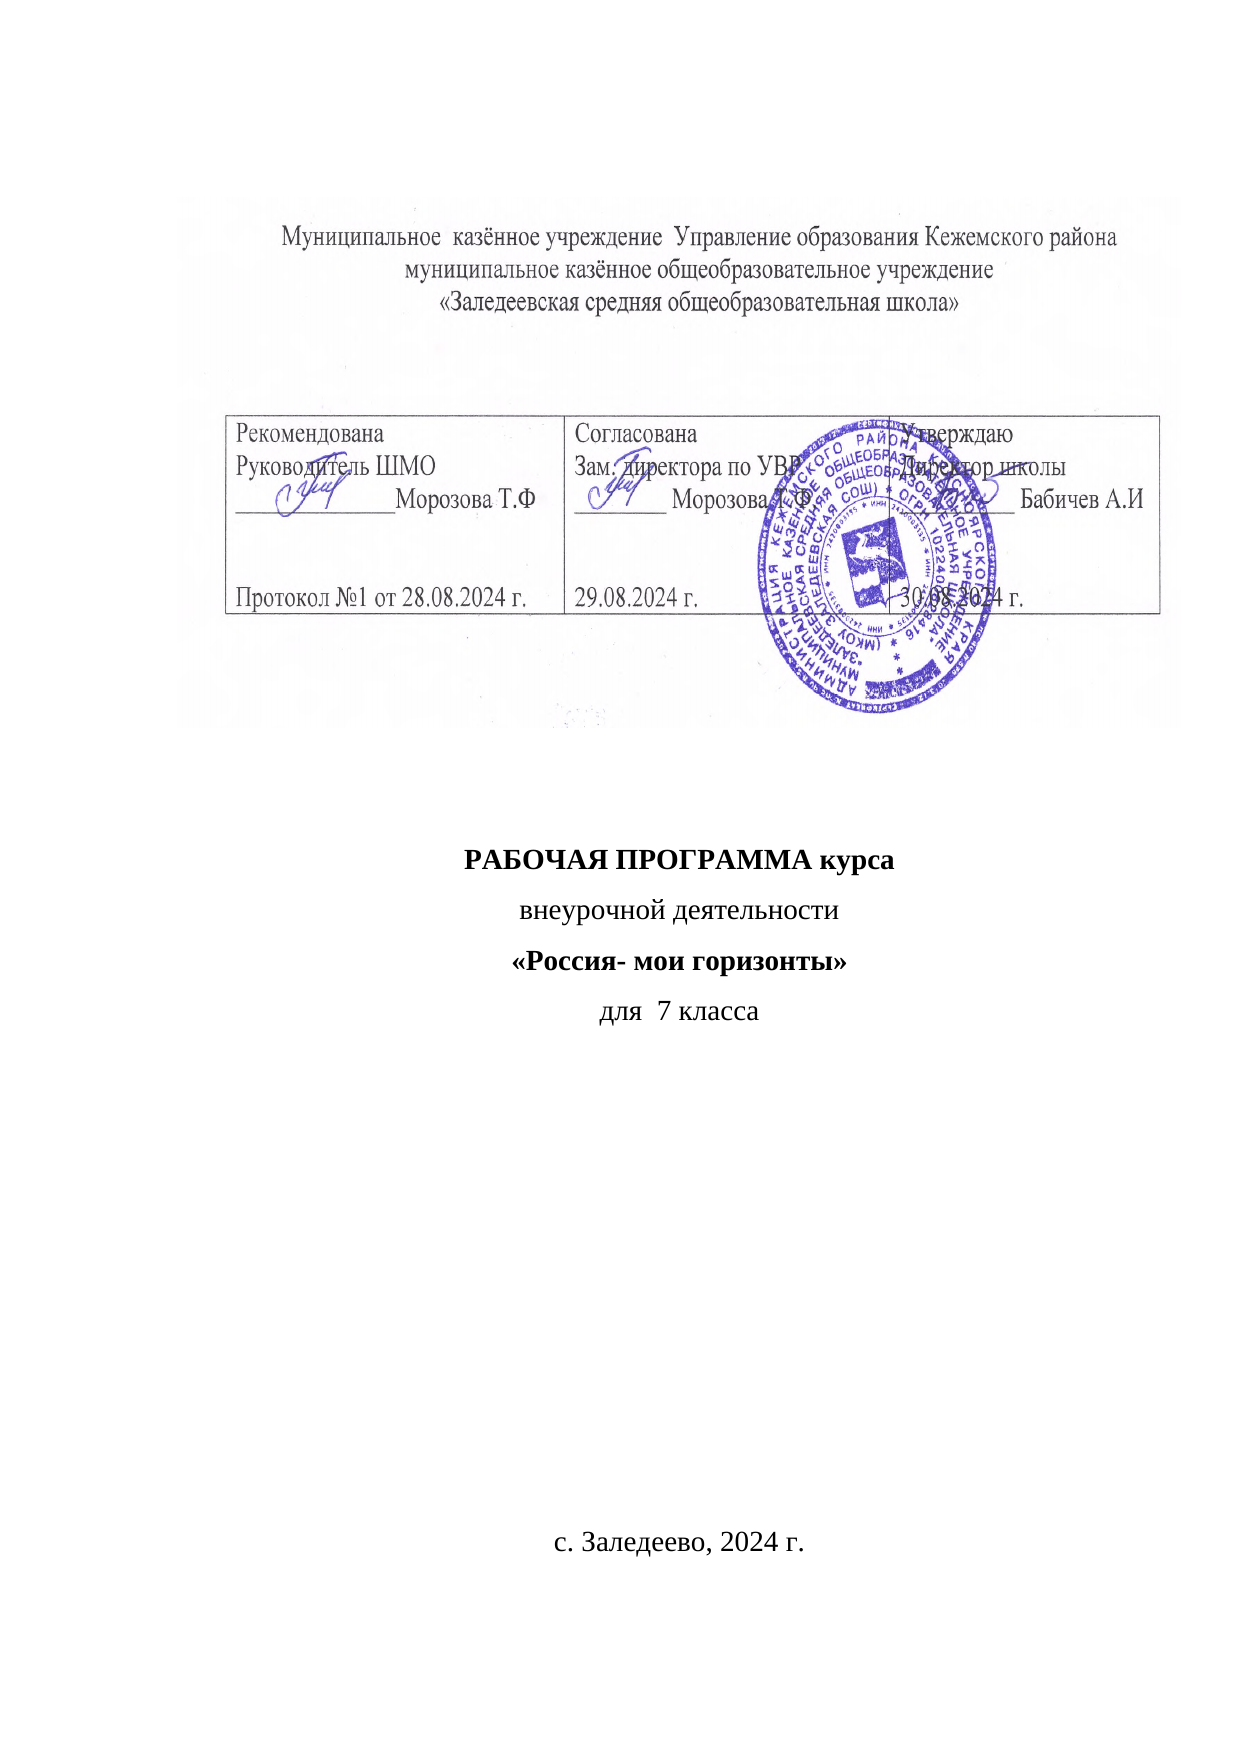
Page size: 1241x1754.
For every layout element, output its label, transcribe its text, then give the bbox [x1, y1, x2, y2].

text для 7 класса [177, 993, 1181, 1027]
text внеурочной деятельности [177, 892, 1181, 926]
text «Россия- мои горизонты» [177, 943, 1181, 976]
text РАБОЧАЯ ПРОГРАММА курса [177, 842, 1181, 876]
text с. Заледеево, 2024 г. [177, 1524, 1181, 1557]
